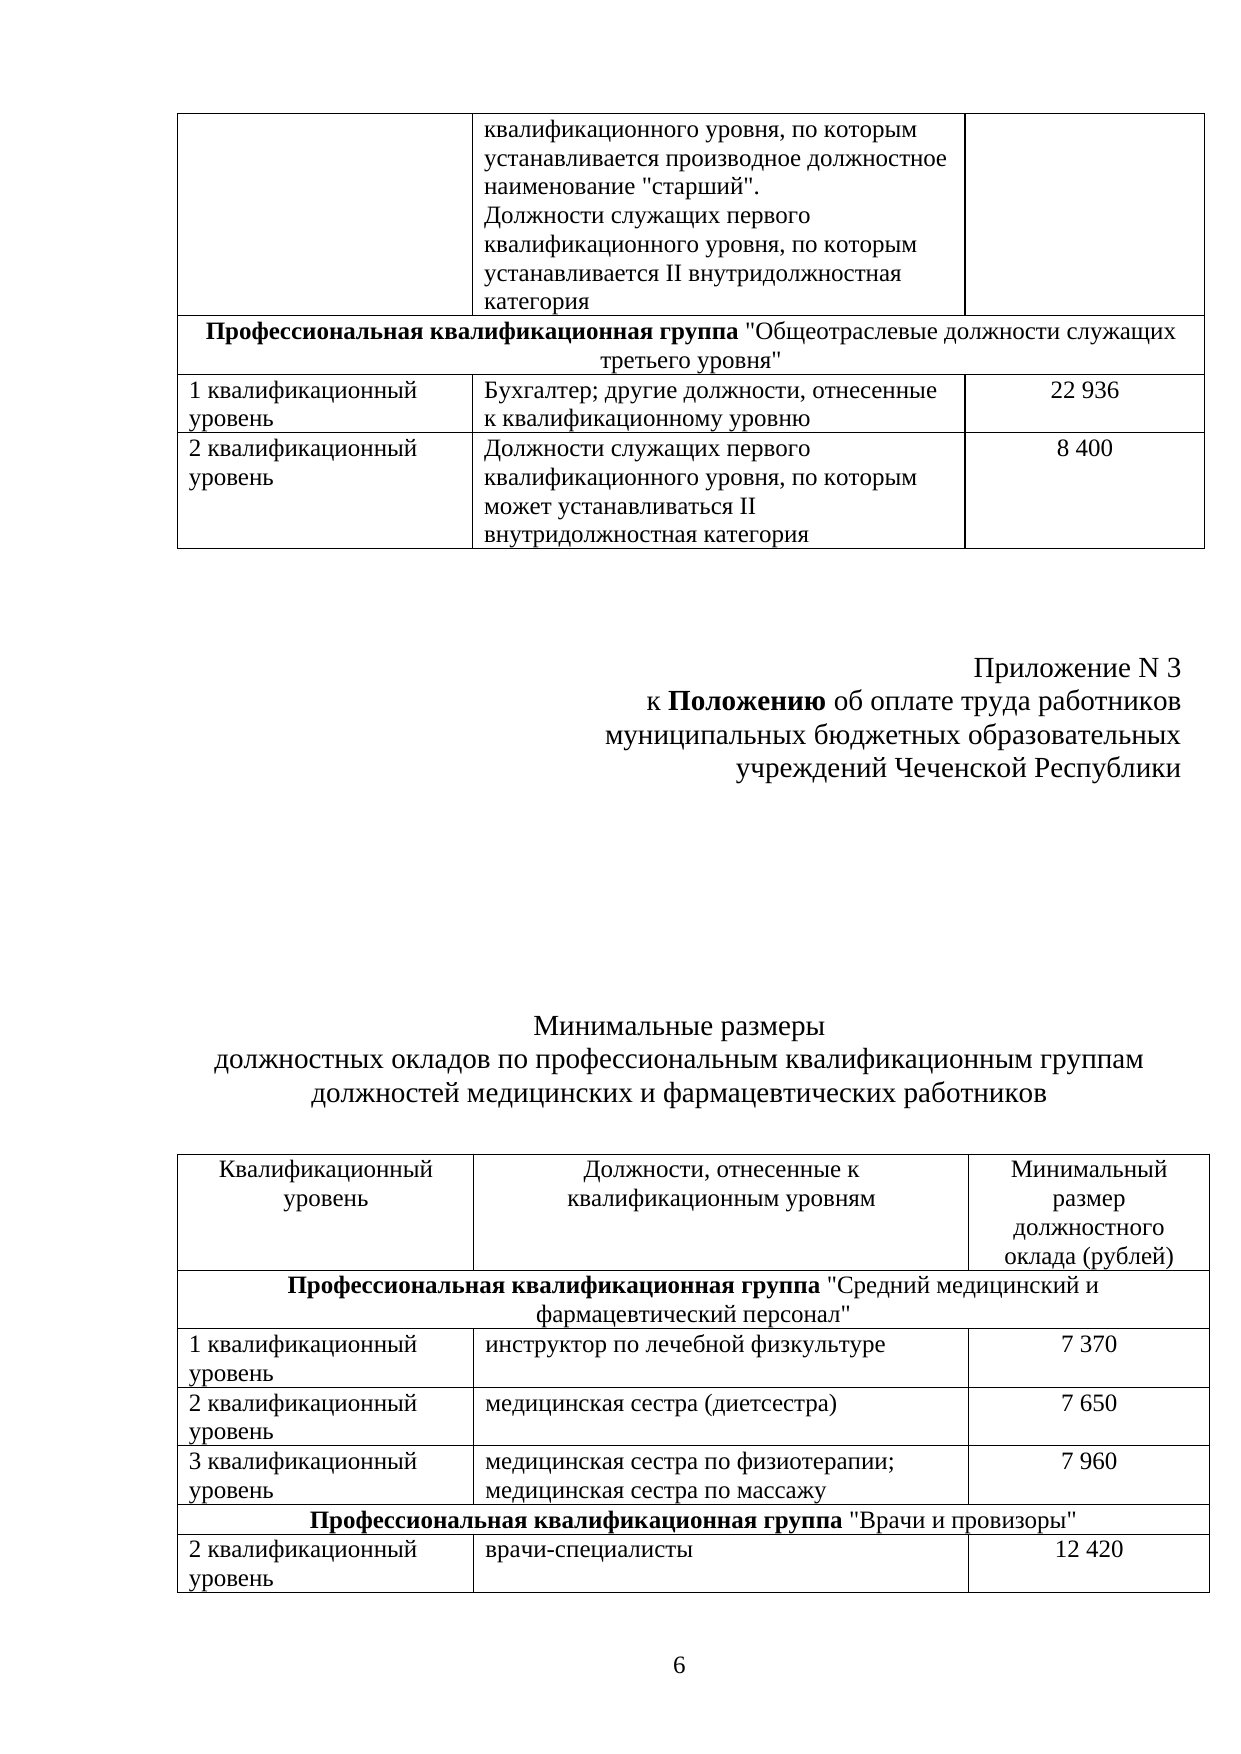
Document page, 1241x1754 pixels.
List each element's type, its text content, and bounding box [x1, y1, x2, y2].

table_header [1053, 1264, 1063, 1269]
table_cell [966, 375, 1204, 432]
text учреждений Чеченской Республики [177, 751, 1181, 784]
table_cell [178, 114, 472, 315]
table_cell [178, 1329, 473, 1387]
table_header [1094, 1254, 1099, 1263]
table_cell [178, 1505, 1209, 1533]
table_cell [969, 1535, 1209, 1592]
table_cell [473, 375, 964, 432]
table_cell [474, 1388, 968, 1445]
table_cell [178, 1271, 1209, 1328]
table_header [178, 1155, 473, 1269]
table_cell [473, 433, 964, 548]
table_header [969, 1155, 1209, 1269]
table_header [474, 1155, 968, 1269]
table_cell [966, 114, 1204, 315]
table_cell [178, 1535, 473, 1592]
text муниципальных бюджетных образовательных [177, 717, 1181, 751]
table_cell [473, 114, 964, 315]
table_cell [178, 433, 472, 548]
text Минимальные размеры должностных окладов по профессиональным квалификационным группам должностей медицинских и фармацевтических работников [177, 1008, 1181, 1109]
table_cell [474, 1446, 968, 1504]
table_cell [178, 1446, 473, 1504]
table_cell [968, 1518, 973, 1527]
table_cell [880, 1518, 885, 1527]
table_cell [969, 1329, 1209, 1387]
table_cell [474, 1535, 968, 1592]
text к Положению об оплате труда работников [177, 683, 1181, 717]
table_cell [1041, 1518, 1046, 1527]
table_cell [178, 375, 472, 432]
text Приложение N 3 [177, 650, 1181, 683]
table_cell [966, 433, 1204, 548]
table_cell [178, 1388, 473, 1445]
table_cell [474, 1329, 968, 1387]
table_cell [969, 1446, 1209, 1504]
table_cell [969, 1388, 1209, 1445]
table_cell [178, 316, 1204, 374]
